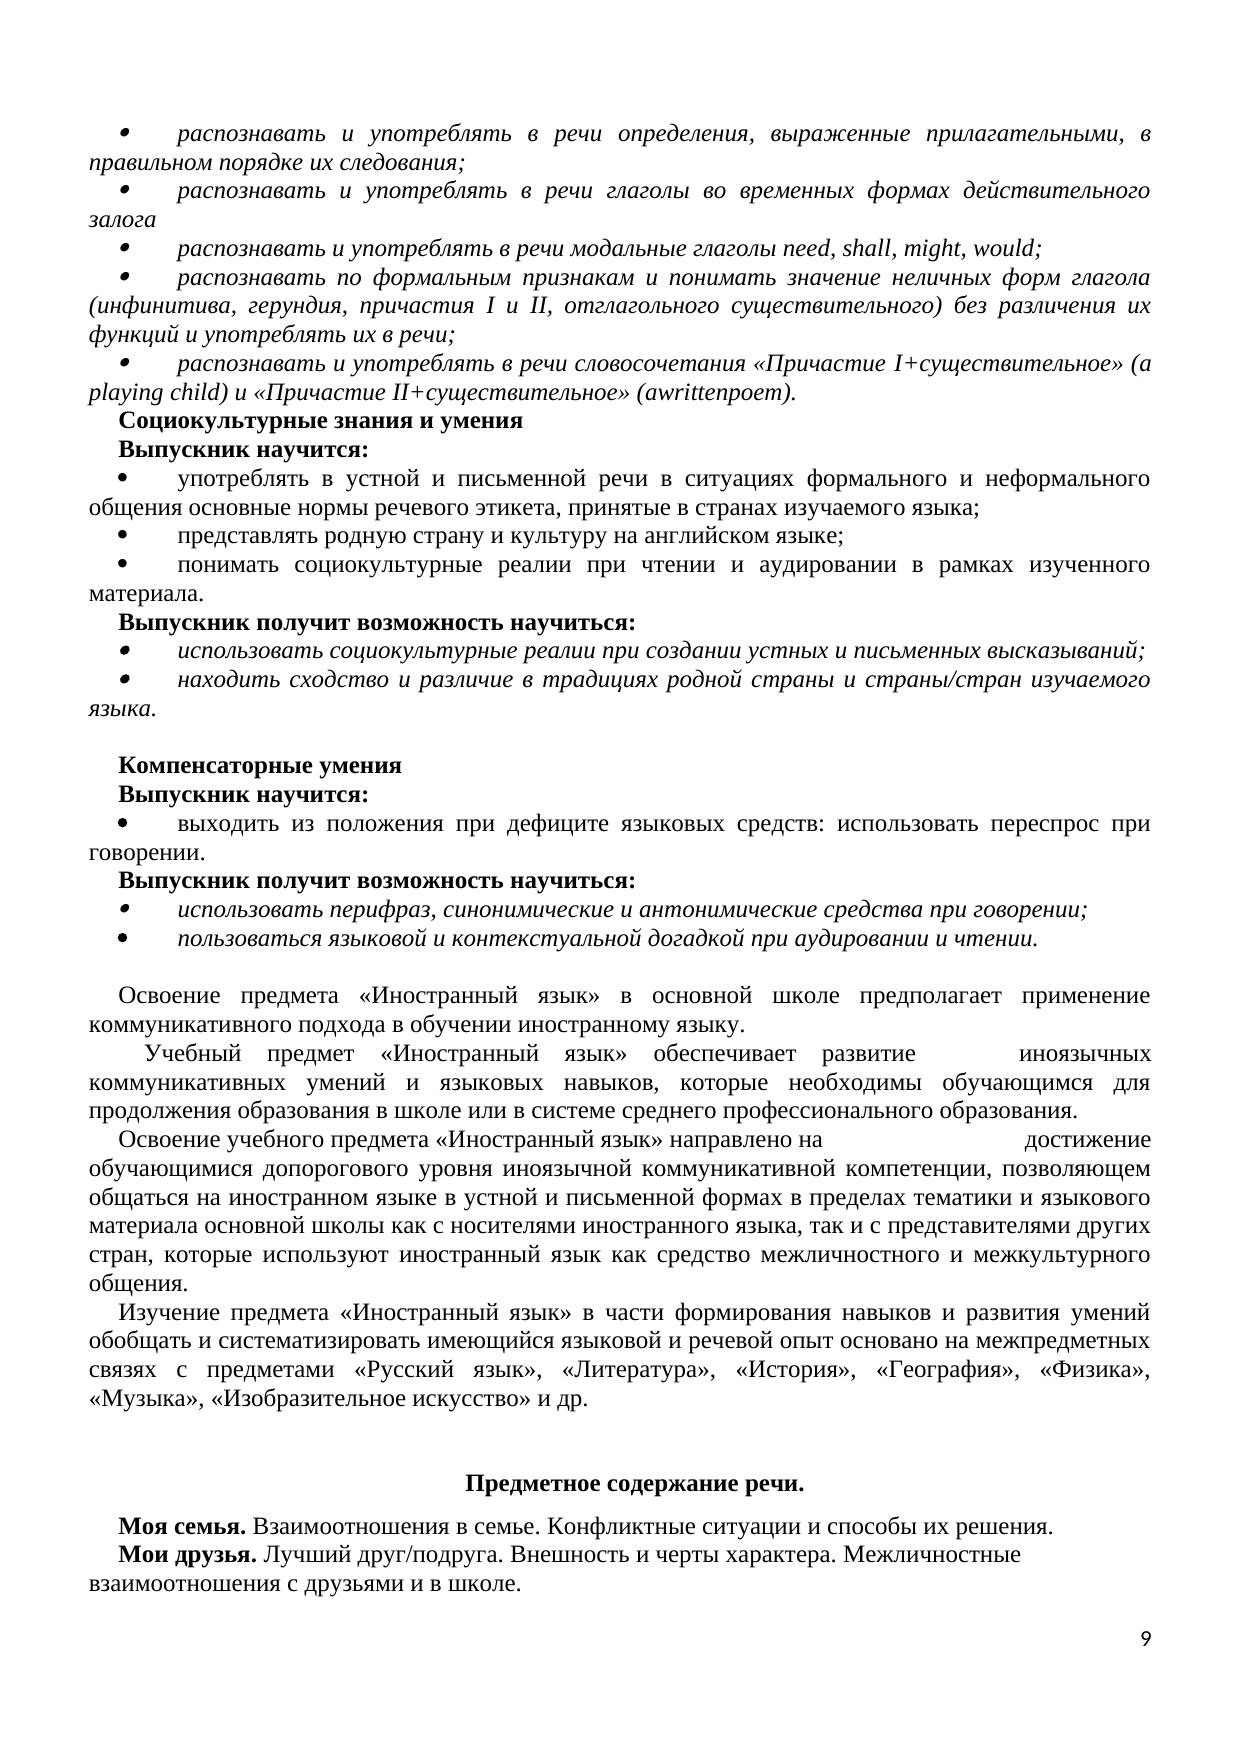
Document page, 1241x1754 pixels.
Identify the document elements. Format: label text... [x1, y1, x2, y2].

text Выпускник научится: [88, 779, 1152, 808]
list использовать перифраз, синонимические и антонимические средства при говорении; [88, 894, 1152, 923]
text Выпускник научится: [88, 434, 1152, 463]
text Компенсаторные умения [88, 751, 1152, 779]
text Мои друзья. Лучший друг/подруга. Внешность и черты характера. Межличностные взаимоотношения с друзьями и в школе. [88, 1539, 1152, 1597]
list находить сходство и различие в традициях родной страны и страны/стран изучаемого языка. [88, 664, 1152, 722]
text Учебный предмет «Иностранный язык» обеспечивает развитие иноязычных коммуникативных умений и языковых навыков, которые необходимы обучающимся для продолжения образования в школе или в системе среднего профессионального образования. [88, 1038, 1152, 1124]
text Освоение учебного предмета «Иностранный язык» направлено на достижение обучающимися допорогового уровня иноязычной коммуникативной компетенции, позволяющем общаться на иностранном языке в устной и письменной формах в пределах тематики и языкового материала основной школы как с носителями иностранного языка, так и с представителями других стран, которые используют иностранный язык как средство межличностного и межкультурного общения. [88, 1124, 1152, 1297]
list использовать социокультурные реалии при создании устных и письменных высказываний; [88, 636, 1152, 664]
text Выпускник получит возможность научиться: [88, 866, 1152, 894]
list распознавать по формальным признакам и понимать значение неличных форм глагола (инфинитива, герундия, причастия I и II, отглагольного существительного) без различения их функций и употреблять их в речи; [88, 262, 1152, 348]
text Выпускник получит возможность научиться: [88, 607, 1152, 636]
text Освоение предмета «Иностранный язык» в основной школе предполагает применение коммуникативного подхода в обучении иностранному языку. [88, 981, 1152, 1038]
text Социокультурные знания и умения [88, 406, 1152, 434]
list употреблять в устной и письменной речи в ситуациях формального и неформального общения основные нормы речевого этикета, принятые в странах изучаемого языка; [88, 463, 1152, 521]
text Моя семья. Взаимоотношения в семье. Конфликтные ситуации и способы их решения. [88, 1511, 1152, 1539]
list распознавать и употреблять в речи определения, выраженные прилагательными, в правильном порядке их следования; [88, 118, 1152, 176]
text Изучение предмета «Иностранный язык» в части формирования навыков и развития умений обобщать и систематизировать имеющийся языковой и речевой опыт основано на межпредметных связях с предметами «Русский язык», «Литература», «История», «География», «Физика», «Музыка», «Изобразительное искусство» и др. [88, 1297, 1152, 1412]
list пользоваться языковой и контекстуальной догадкой при аудировании и чтении. [88, 923, 1152, 952]
list выходить из положения при дефиците языковых средств: использовать переспрос при говорении. [88, 808, 1152, 866]
list понимать социокультурные реалии при чтении и аудировании в рамках изученного материала. [88, 549, 1152, 607]
list распознавать и употреблять в речи глаголы во временных формах действительного залога [88, 176, 1152, 233]
text Предметное содержание речи. [88, 1468, 1152, 1496]
list представлять родную страну и культуру на английском языке; [88, 521, 1152, 549]
list распознавать и употреблять в речи модальные глаголы need, shall, might, would; [88, 233, 1152, 262]
list распознавать и употреблять в речи словосочетания «Причастие I+существительное» (a playing child) и «Причастие II+существительное» (awrittenpoem). [88, 348, 1152, 406]
